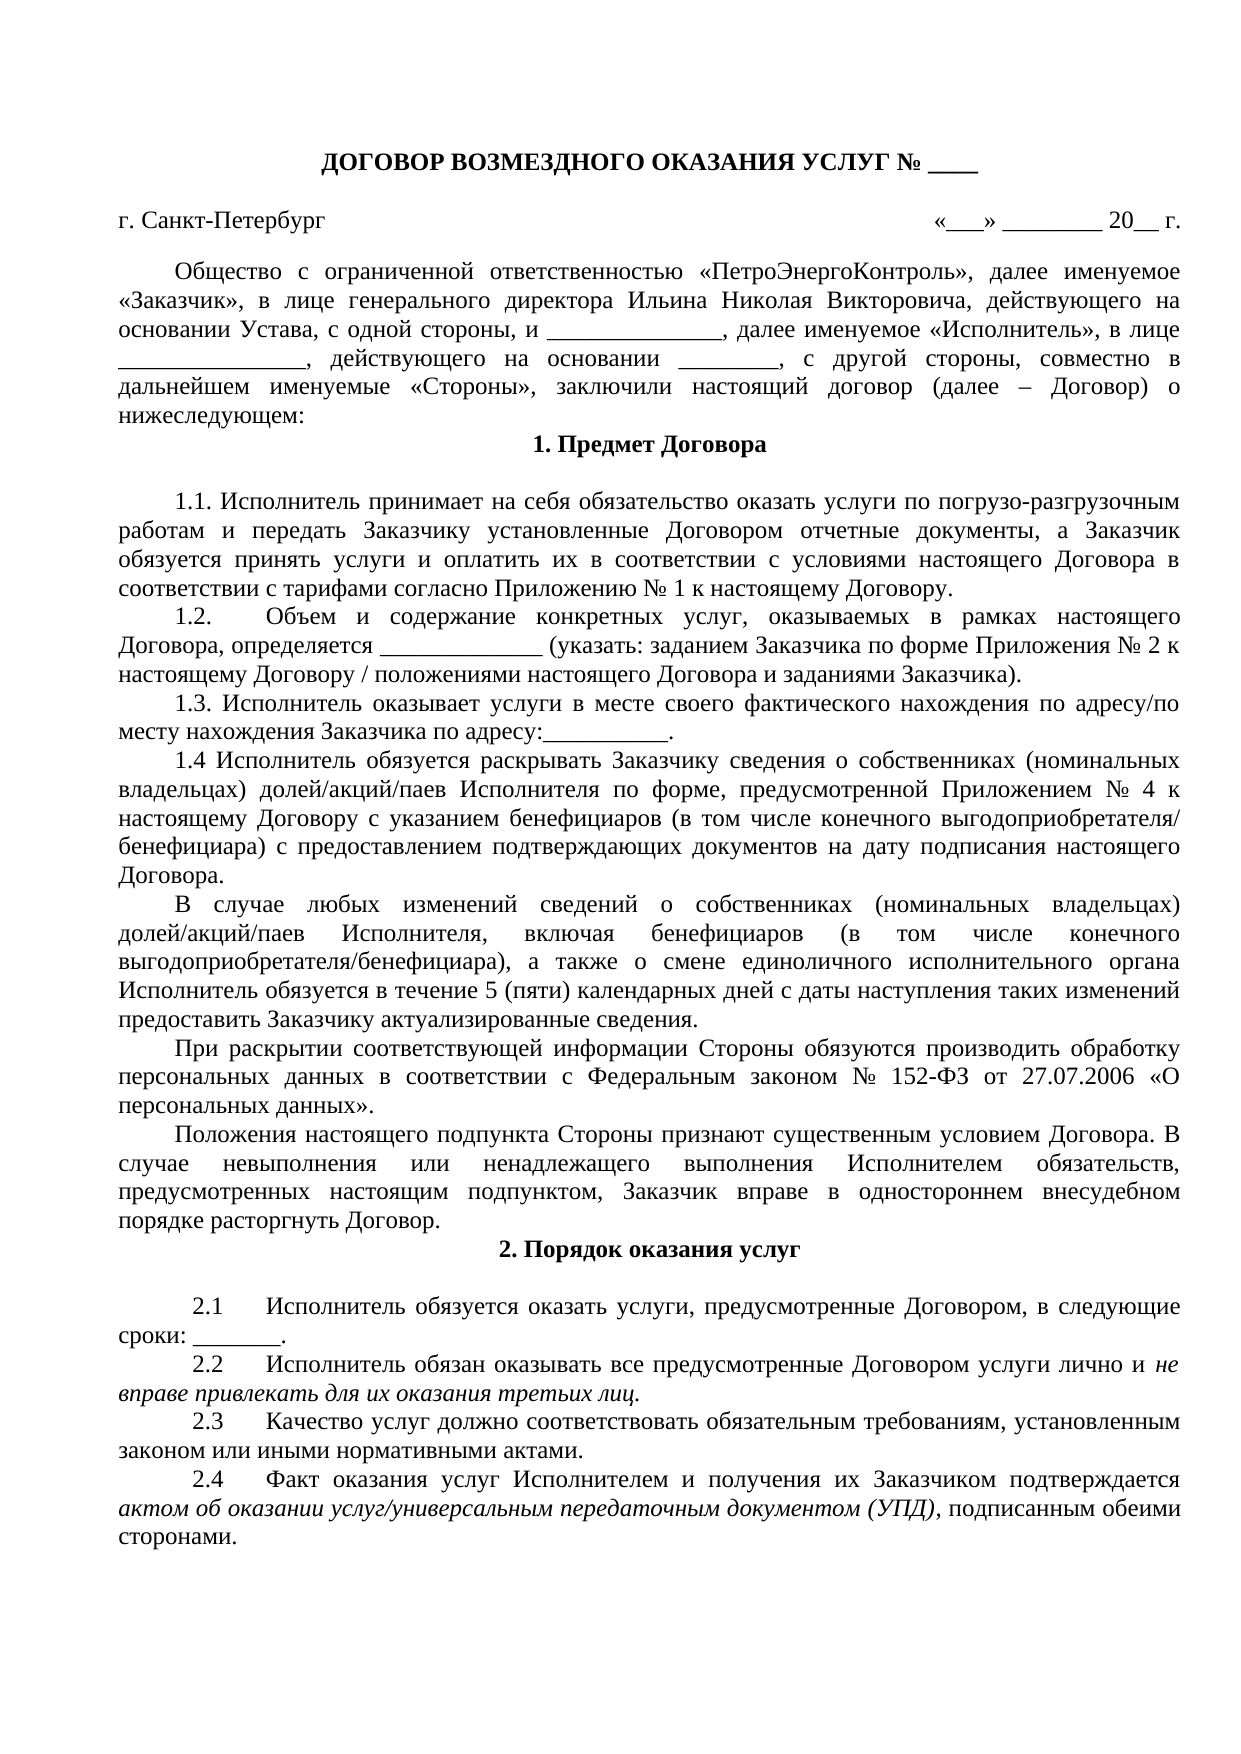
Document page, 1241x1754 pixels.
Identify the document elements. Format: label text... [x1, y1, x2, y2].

text 2. Порядок оказания услуг [118, 1234, 1181, 1263]
text 1.1. Исполнитель принимает на себя обязательство оказать услуги по погрузо-разгрузочным работам и передать Заказчику установленные Договором отчетные документы, а Заказчик обязуется принять услуги и оплатить их в соответствии с условиями настоящего Договора в соответствии с тарифами согласно Приложению № 1 к настоящему Договору. [118, 486, 1181, 601]
text 1.2. Объем и содержание конкретных услуг, оказываемых в рамках настоящего Договора, определяется _____________ (указать: заданием Заказчика по форме Приложения № 2 к настоящему Договору / положениями настоящего Договора и заданиями Заказчика). [118, 601, 1181, 688]
text В случае любых изменений сведений о собственниках (номинальных владельцах) долей/акций/паев Исполнителя, включая бенефициаров (в том числе конечного выгодоприобретателя/бенефициара), а также о смене единоличного исполнительного органа Исполнитель обязуется в течение 5 (пяти) календарных дней с даты наступления таких изменений предоставить Заказчику актуализированные сведения. [118, 889, 1181, 1033]
list Качество услуг должно соответствовать обязательным требованиям, установленным законом или иными нормативными актами. [118, 1406, 1181, 1464]
table_header «___» ________ 20__ г. [650, 205, 1181, 233]
text 1. Предмет Договора [118, 429, 1181, 458]
list Исполнитель обязуется оказать услуги, предусмотренные Договором, в следующие сроки: _______. [118, 1291, 1181, 1349]
text Положения настоящего подпункта Стороны признают существенным условием Договора. В случае невыполнения или ненадлежащего выполнения Исполнителем обязательств, предусмотренных настоящим подпунктом, Заказчик вправе в одностороннем внесудебном порядке расторгнуть Договор. [118, 1119, 1181, 1234]
text Общество с ограниченной ответственностью «ПетроЭнергоКонтроль», далее именуемое «Заказчик», в лице генерального директора Ильина Николая Викторовича, действующего на основании Устава, с одной стороны, и ______________, далее именуемое «Исполнитель», в лице _______________, действующего на основании ________, с другой стороны, совместно в дальнейшем именуемые «Стороны», заключили настоящий договор (далее – Договор) о нижеследующем: [118, 256, 1181, 429]
table_header г. Санкт-Петербург [118, 205, 649, 233]
text При раскрытии соответствующей информации Стороны обязуются производить обработку персональных данных в соответствии с Федеральным законом № 152-ФЗ от 27.07.2006 «О персональных данных». [118, 1033, 1181, 1119]
list Факт оказания услуг Исполнителем и получения их Заказчиком подтверждается актом об оказании услуг/универсальным передаточным документом (УПД), подписанным обеими сторонами. [118, 1464, 1181, 1550]
text 1.4 Исполнитель обязуется раскрывать Заказчику сведения о собственниках (номинальных владельцах) долей/акций/паев Исполнителя по форме, предусмотренной Приложением № 4 к настоящему Договору с указанием бенефициаров (в том числе конечного выгодоприобретателя/ бенефициара) с предоставлением подтверждающих документов на дату подписания настоящего Договора. [118, 745, 1181, 889]
text 1.3. Исполнитель оказывает услуги в месте своего фактического нахождения по адресу/по месту нахождения Заказчика по адресу:__________. [118, 688, 1181, 745]
list Исполнитель обязан оказывать все предусмотренные Договором услуги лично и не вправе привлекать для их оказания третьих лиц. [118, 1349, 1181, 1406]
text ДОГОВОР ВОЗМЕЗДНОГО ОКАЗАНИЯ УСЛУГ № ____ [118, 147, 1181, 176]
